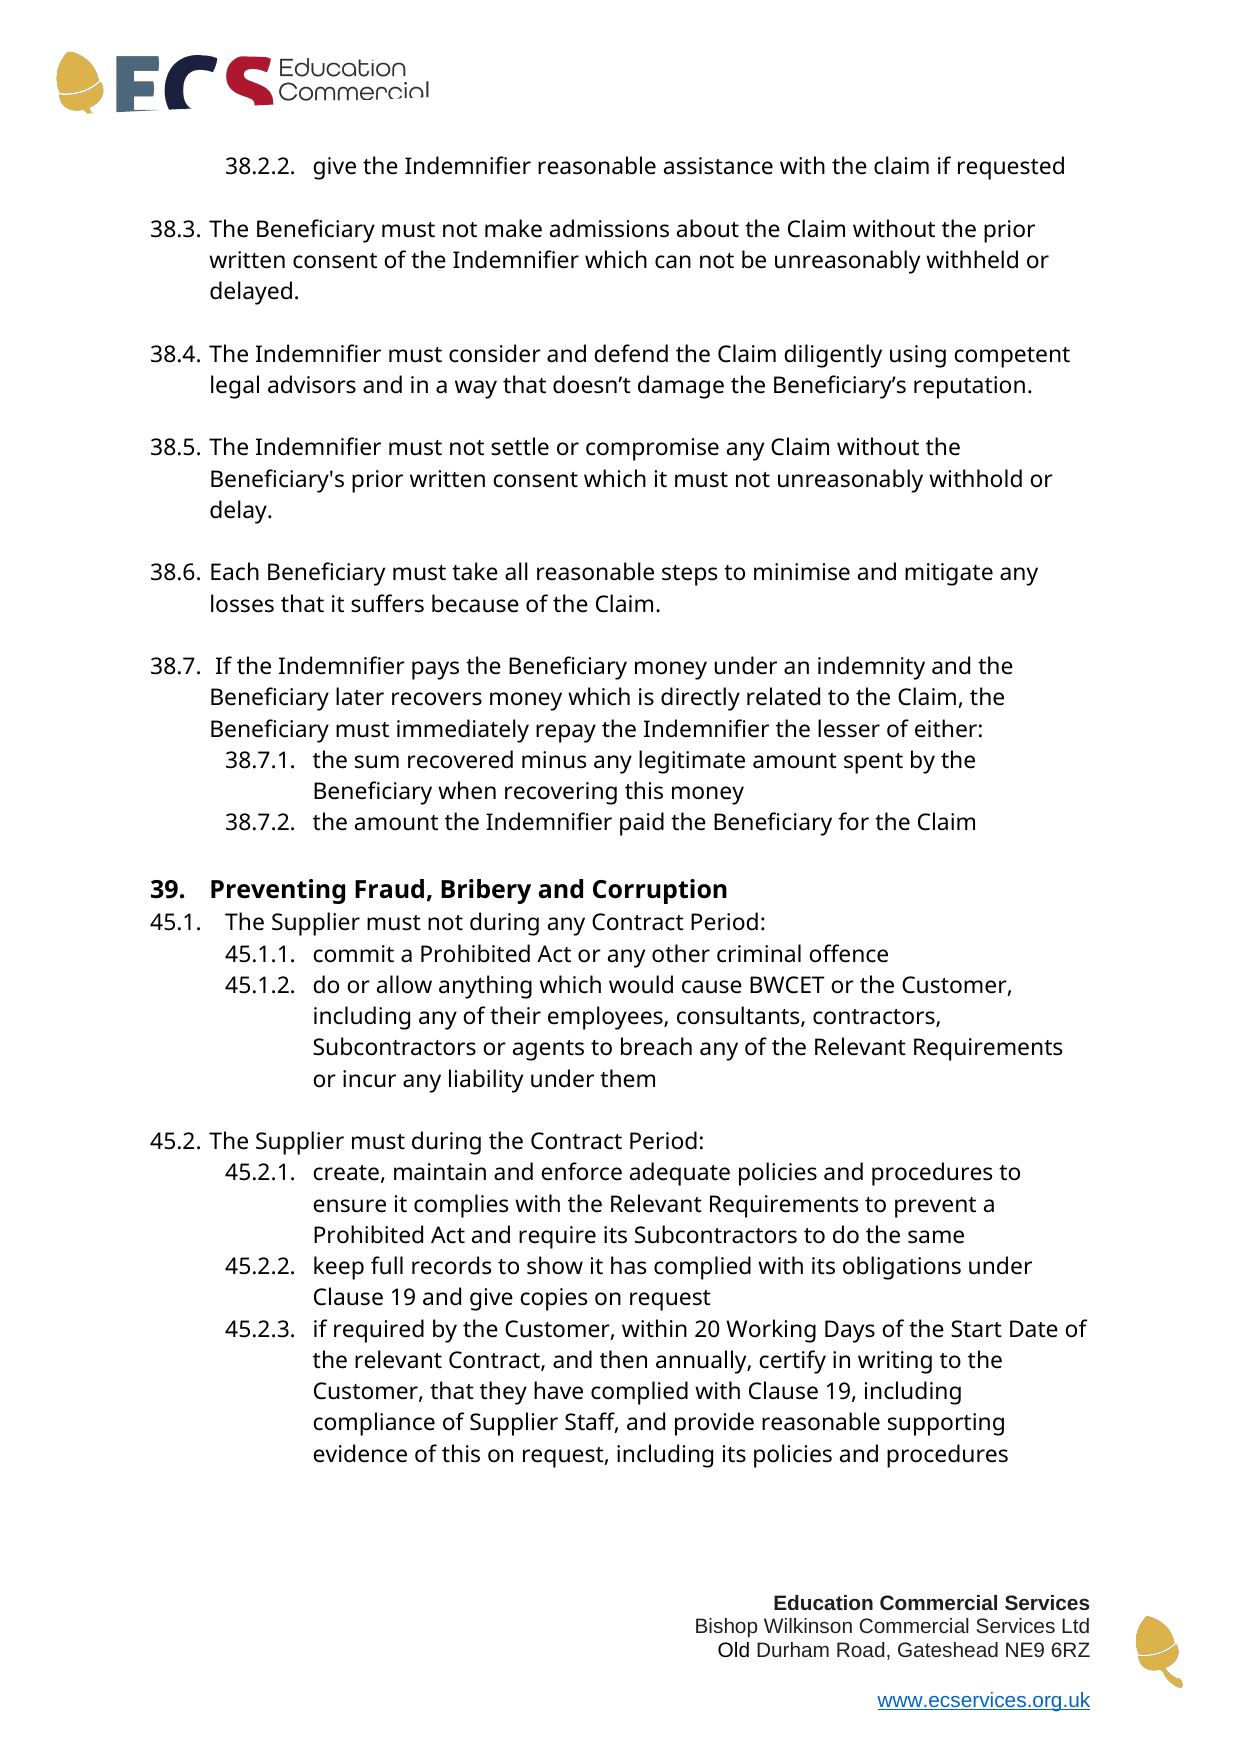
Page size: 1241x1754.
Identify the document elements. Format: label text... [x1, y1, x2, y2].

list The Indemnifier must consider and defend the Claim diligently using competent legal advisors and in a way that doesn’t damage the Beneficiary’s reputation. [150, 337, 1090, 400]
list the amount the Indemnifier paid the Beneficiary for the Claim [225, 806, 1090, 868]
list if required by the Customer, within 20 Working Days of the Start Date of the relevant Contract, and then annually, certify in writing to the Customer, that they have complied with Clause 19, including compliance of Supplier Staff, and provide reasonable supporting evidence of this on request, including its policies and procedures [225, 1312, 1090, 1469]
list create, maintain and enforce adequate policies and procedures to ensure it complies with the Relevant Requirements to prevent a Prohibited Act and require its Subcontractors to do the same [225, 1156, 1090, 1250]
list The Indemnifier must not settle or compromise any Claim without the Beneficiary's prior written consent which it must not unreasonably withhold or delay. [150, 431, 1090, 525]
list Each Beneficiary must take all reasonable steps to minimise and mitigate any losses that it suffers because of the Claim. [150, 556, 1090, 619]
list The Supplier must not during any Contract Period: [150, 906, 1090, 937]
list The Beneficiary must not make admissions about the Claim without the prior written consent of the Indemnifier which can not be unreasonably withheld or delayed. [150, 212, 1090, 306]
subtitle Preventing Fraud, Bribery and Corruption [150, 872, 1090, 906]
list keep full records to show it has complied with its obligations under Clause 19 and give copies on request [225, 1250, 1090, 1312]
list The Supplier must during the Contract Period: [150, 1125, 1090, 1156]
list do or allow anything which would cause BWCET or the Customer, including any of their employees, consultants, contractors, Subcontractors or agents to breach any of the Relevant Requirements or incur any liability under them [225, 969, 1090, 1094]
list commit a Prohibited Act or any other criminal offence [225, 937, 1090, 969]
list If the Indemnifier pays the Beneficiary money under an indemnity and the Beneficiary later recovers money which is directly related to the Claim, the Beneficiary must immediately repay the Indemnifier the lesser of either: [150, 650, 1090, 744]
list the sum recovered minus any legitimate amount spent by the Beneficiary when recovering this money [225, 744, 1090, 806]
list give the Indemnifier reasonable assistance with the claim if requested [225, 150, 1090, 181]
